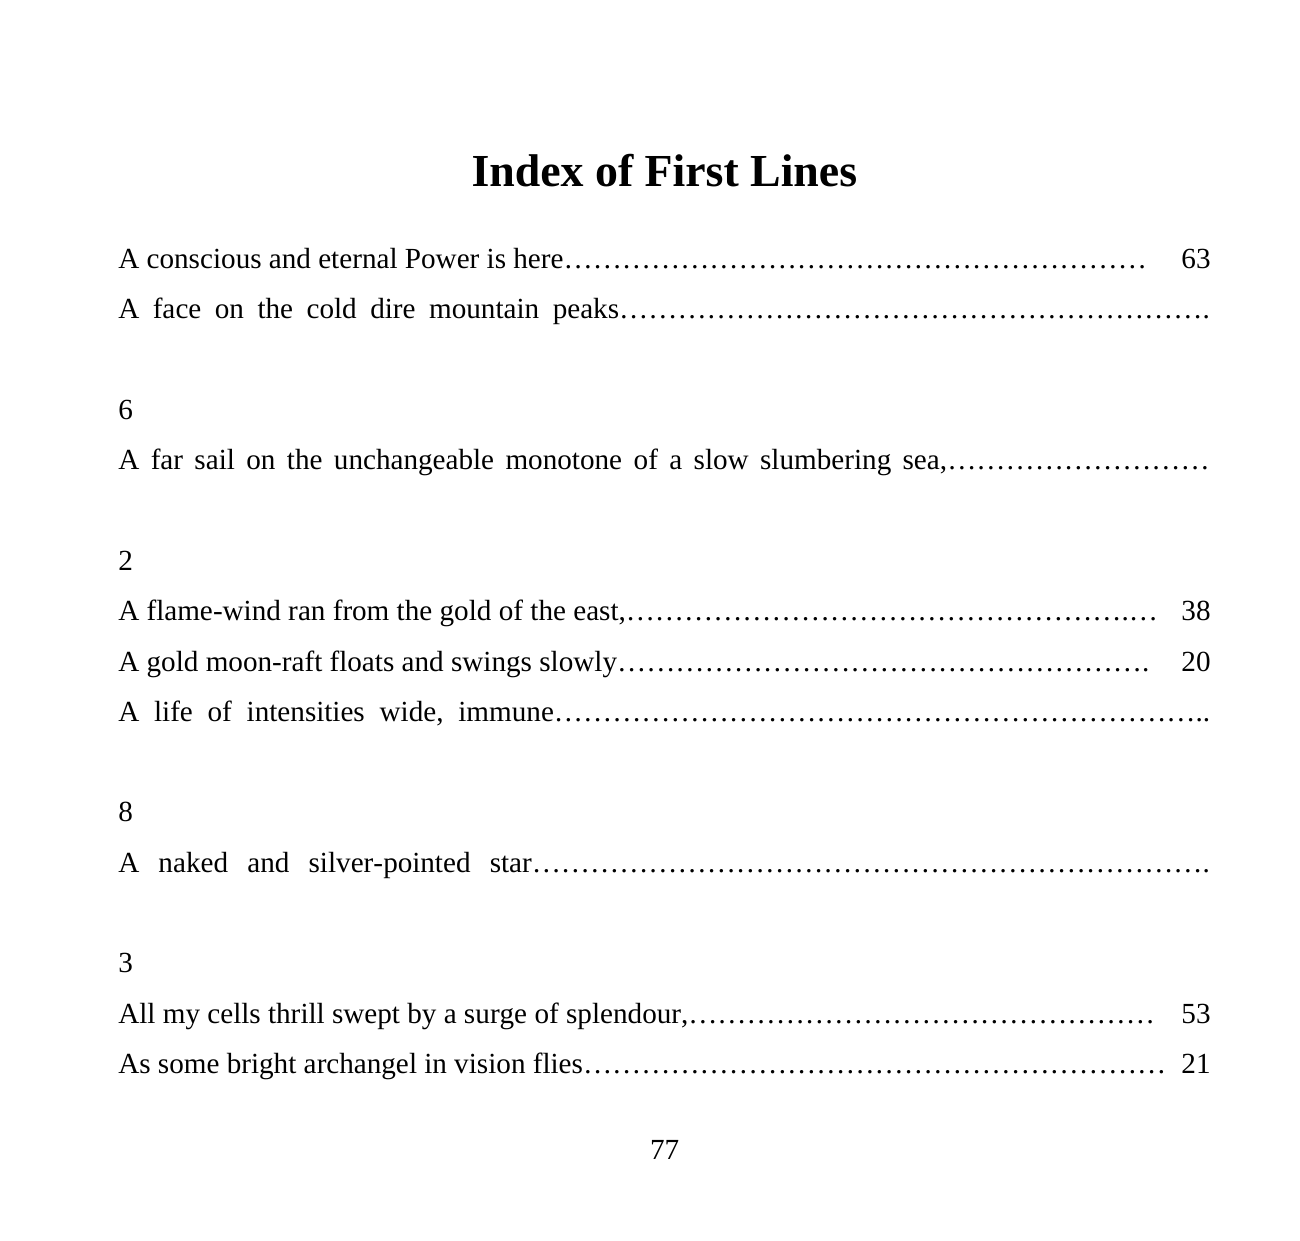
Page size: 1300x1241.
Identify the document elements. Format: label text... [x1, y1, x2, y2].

text A life of intensities wide, immune………………………………………………………….. 8 [118, 694, 1211, 828]
text As some bright archangel in vision flies…………………………………………………… 21 [118, 1046, 1211, 1080]
subtitle Index of First Lines [118, 143, 1211, 196]
text A conscious and eternal Power is here…………………………………………………… 63 [118, 241, 1211, 275]
text All my cells thrill swept by a surge of splendour,………………………………………… 53 [118, 996, 1211, 1029]
text A face on the cold dire mountain peaks……………………………………………………. 6 [118, 291, 1211, 426]
text A naked and silver-pointed star……………………………………………………………. 3 [118, 845, 1211, 979]
text A gold moon-raft floats and swings slowly………………………………………………. 20 [118, 644, 1211, 677]
text A far sail on the unchangeable monotone of a slow slumbering sea,……………………… 2 [118, 442, 1211, 577]
text A flame-wind ran from the gold of the east,…………………………………………….… 38 [118, 593, 1211, 627]
